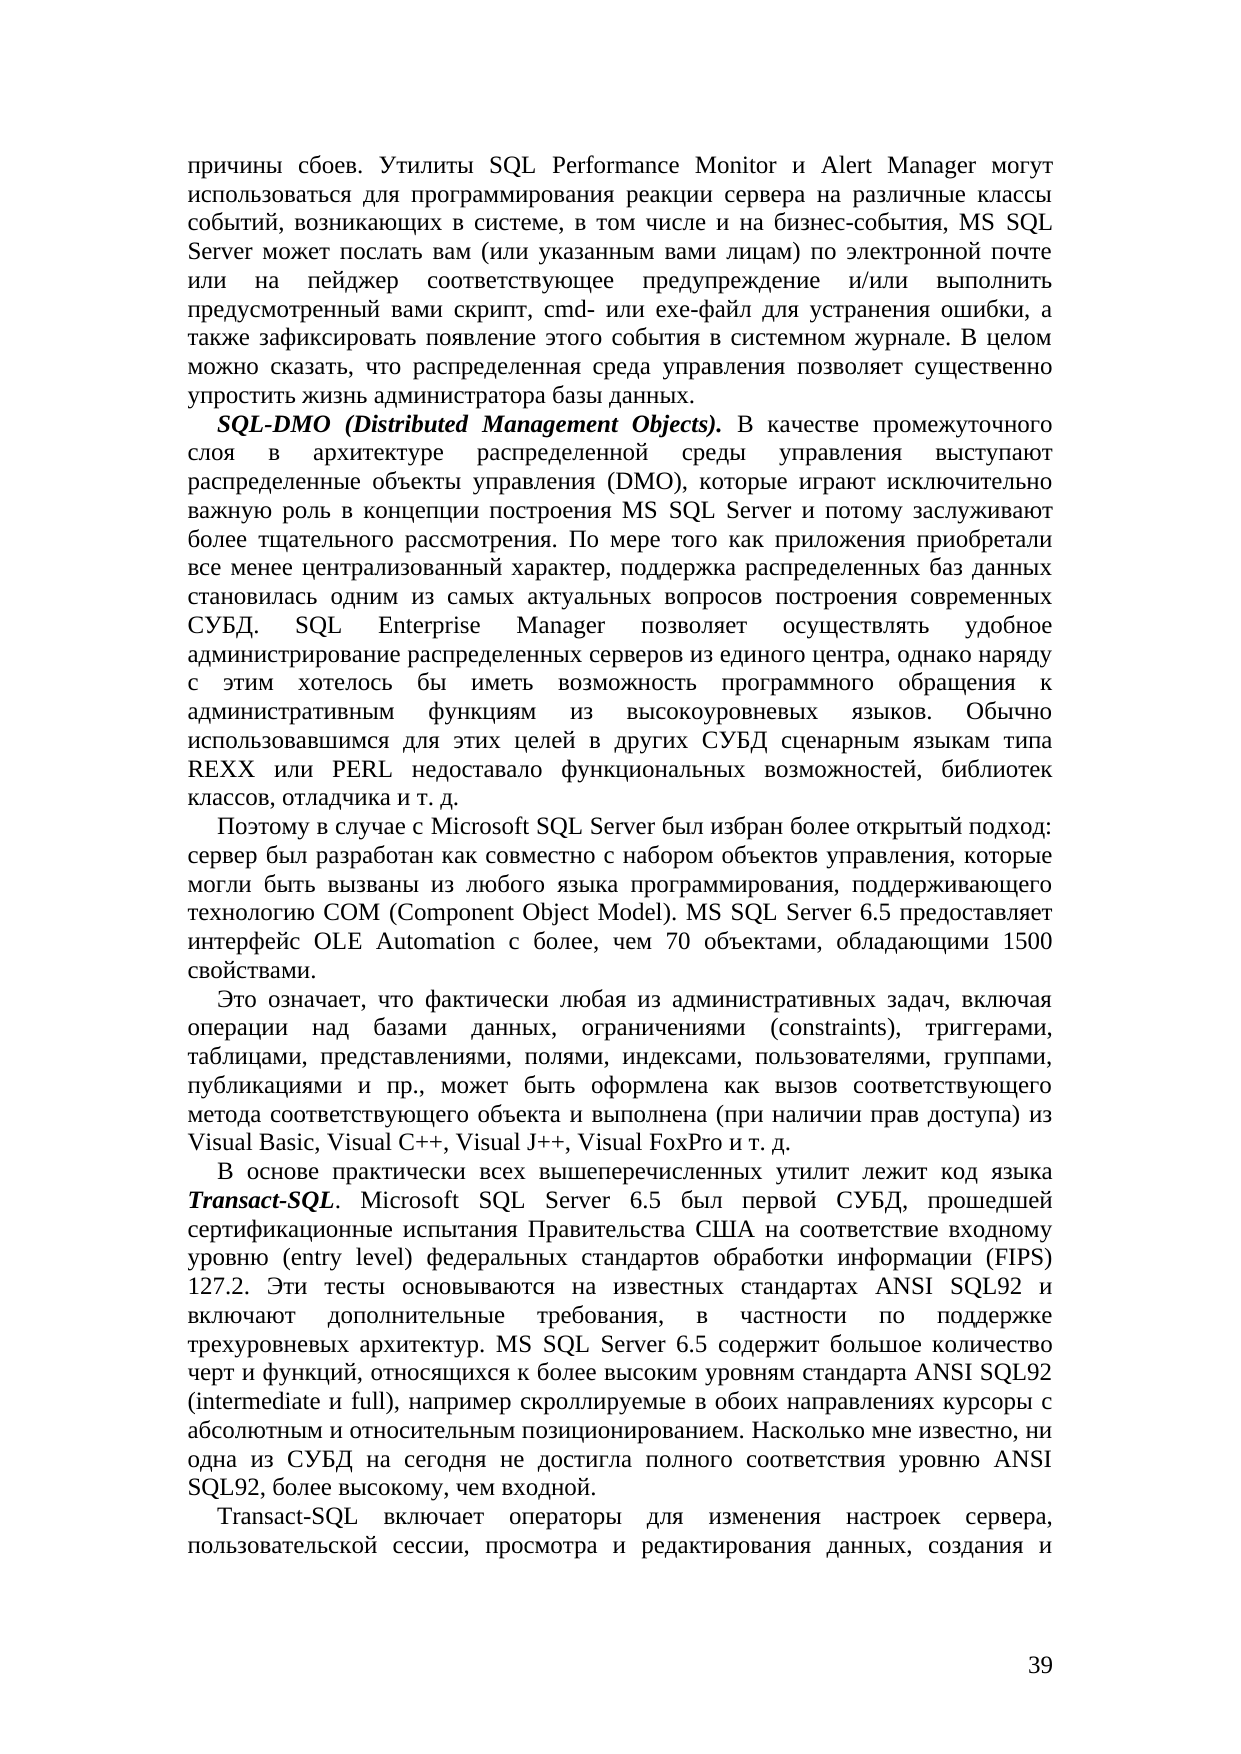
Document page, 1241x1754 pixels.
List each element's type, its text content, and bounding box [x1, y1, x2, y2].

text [187, 150, 1053, 409]
text Это означает, что фактически любая из административных задач, включая операции над базами данных, ограничениями (constraints), триггерами, таблицами, представлениями, полями, индексами, пользователями, группами, публикациями и пр., может быть оформлена как вызов соответствующего метода соответствующего объекта и выполнена (при наличии прав доступа) из Visual Basic, Visual C++, Visual J++, Visual FoxPro и т. д. [187, 984, 1053, 1156]
text В основе практически всех вышеперечисленных утилит лежит код языка Transact-SQL. Microsoft SQL Server 6.5 был первой СУБД, прошедшей сертификационные испытания Правительства США на соответствие входному уровню (entry level) федеральных стандартов обработки информации (FIPS) 127.2. Эти тесты основываются на известных стандартах ANSI SQL92 и включают дополнительные требования, в частности по поддержке трехуровневых архитектур. MS SQL Server 6.5 содержит большое количество черт и функций, относящихся к более высоким уровням стандарта ANSI SQL92 (intermediate и full), например скроллируемые в обоих направлениях курсоры с абсолютным и относительным позиционированием. Насколько мне известно, ни одна из СУБД на сегодня не достигла полного соответствия уровню ANSI SQL92, более высокому, чем входной. [187, 1156, 1053, 1501]
text Поэтому в случае с Microsoft SQL Server был избран более открытый подход: сервер был разработан как совместно с набором объектов управления, которые могли быть вызваны из любого языка программирования, поддерживающего технологию СОМ (Component Object Model). MS SQL Server 6.5 предоставляет интерфейс OLE Automation с более, чем 70 объектами, обладающими 1500 свойствами. [187, 811, 1053, 984]
text SQL-DMO (Distributed Management Objects). В качестве промежуточного слоя в архитектуре распределенной среды управления выступают распределенные объекты управления (DMO), которые играют исключительно важную роль в концепции построения MS SQL Server и потому заслуживают более тщательного рассмотрения. По мере того как приложения приобретали все менее централизованный характер, поддержка распределенных баз данных становилась одним из самых актуальных вопросов построения современных СУБД. SQL Enterprise Manager позволяет осуществлять удобное администрирование распределенных серверов из единого центра, однако наряду с этим хотелось бы иметь возможность программного обращения к административным функциям из высокоуровневых языков. Обычно использовавшимся для этих целей в других СУБД сценарным языкам типа REXX или PERL недоставало функциональных возможностей, библиотек классов, отладчика и т. д. [187, 409, 1053, 811]
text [187, 1501, 1053, 1559]
